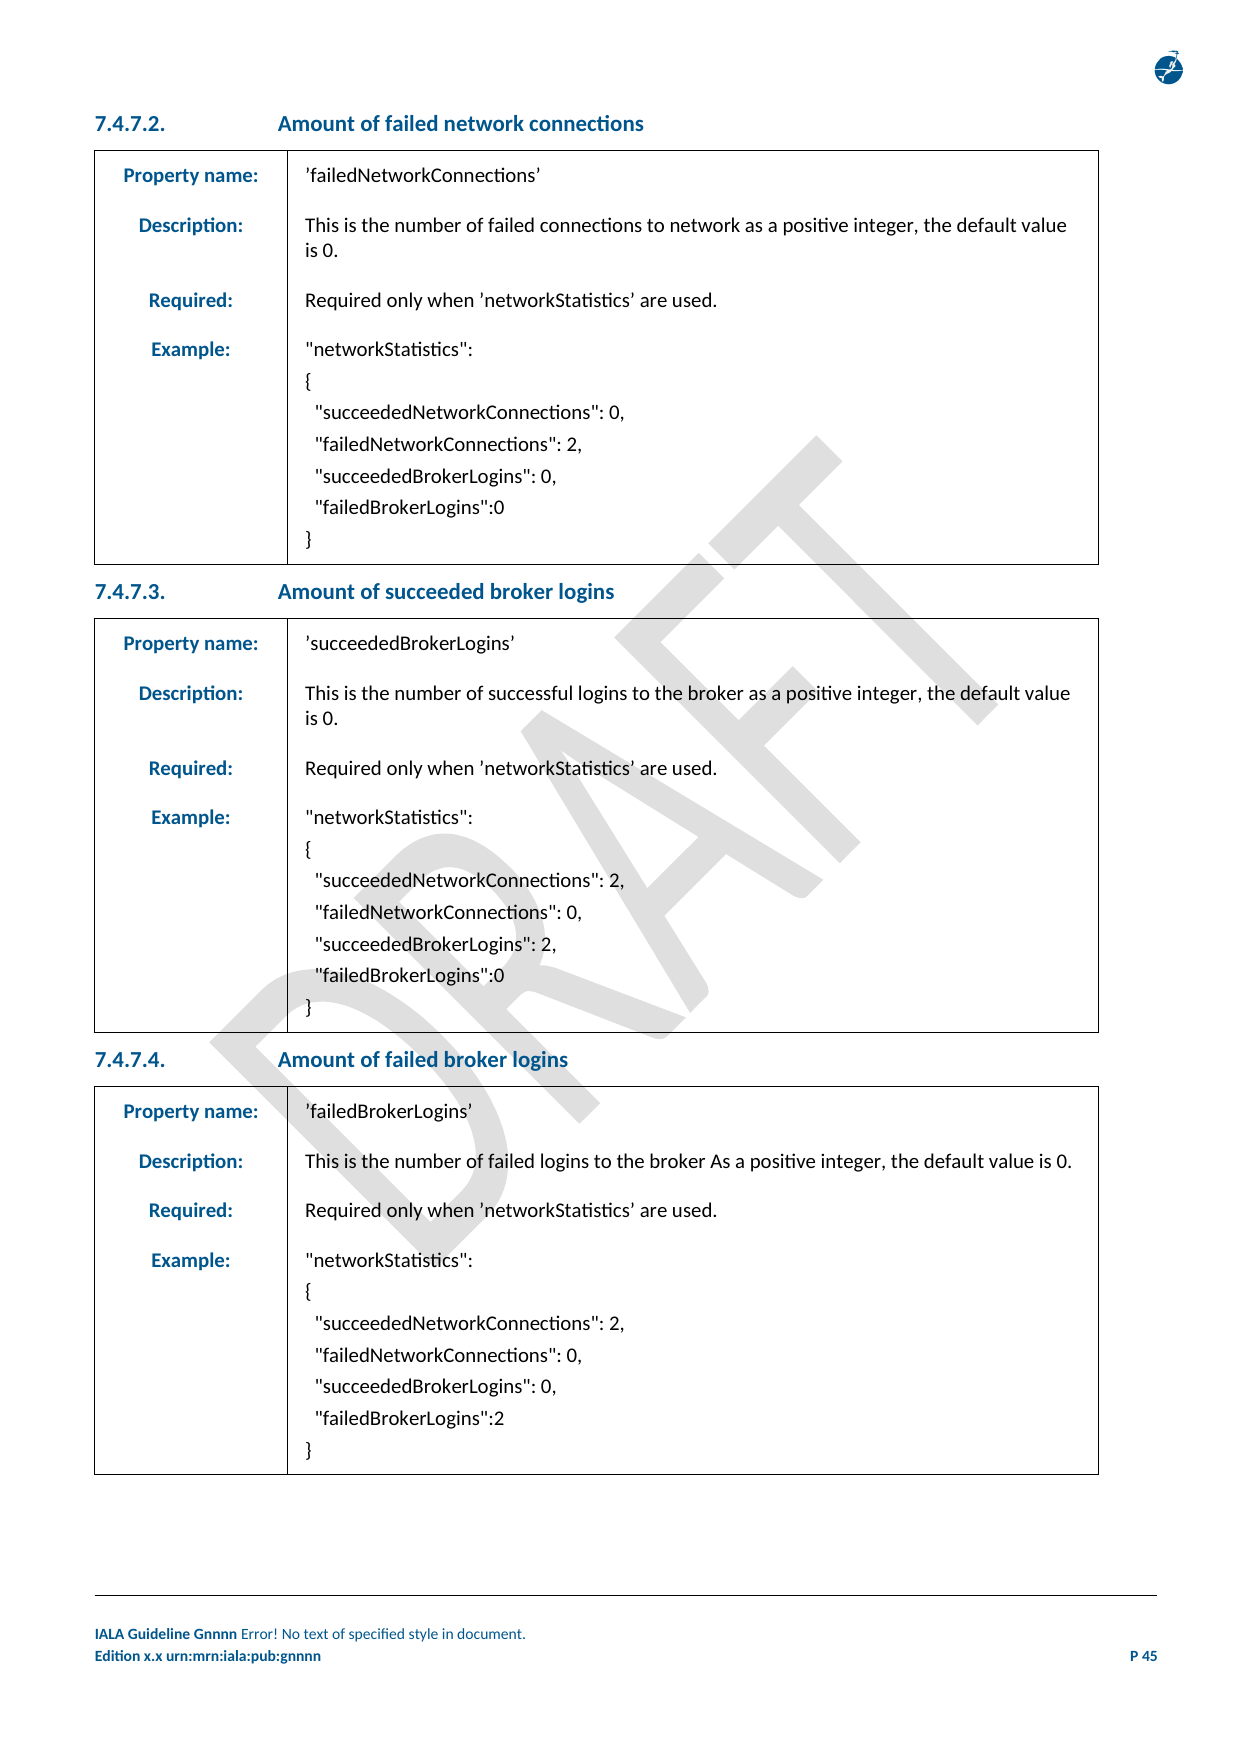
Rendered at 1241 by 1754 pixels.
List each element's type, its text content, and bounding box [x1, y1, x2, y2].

table_cell This is the number of failed logins to the broker As a positive integer, the default value is 0. [288, 1136, 1098, 1185]
table_cell Example: [95, 792, 287, 1032]
table_cell Description: [95, 200, 287, 275]
table_cell "networkStatistics": { "succeededNetworkConnections": 2, "failedNetworkConnections": 0, "succeededBrokerLogins": 2, "failedBrokerLogins":0 } [288, 792, 1098, 1032]
table_cell This is the number of successful logins to the broker as a positive integer, the default value is 0. [288, 668, 1098, 743]
text Amount of failed broker logins [94, 1045, 1157, 1073]
table_cell Description: [95, 668, 287, 743]
table_cell This is the number of failed connections to network as a positive integer, the default value is 0. [288, 200, 1098, 275]
table_cell Description: [95, 1136, 287, 1185]
table_header Property name: [95, 1087, 287, 1136]
table_header ’failedBrokerLogins’ [288, 1087, 1098, 1136]
table_header ’succeededBrokerLogins’ [288, 619, 1098, 668]
table_cell Required only when ’networkStatistics’ are used. [288, 743, 1098, 792]
table_cell "networkStatistics": { "succeededNetworkConnections": 2, "failedNetworkConnections": 0, "succeededBrokerLogins": 0, "failedBrokerLogins":2 } [288, 1235, 1098, 1474]
table_cell Required only when ’networkStatistics’ are used. [288, 1185, 1098, 1235]
table_cell Example: [95, 1235, 287, 1474]
table_cell Example: [95, 324, 287, 563]
table_cell Required: [95, 743, 287, 792]
table_cell Required: [95, 1185, 287, 1235]
table_header Property name: [95, 151, 287, 200]
text Amount of succeeded broker logins [94, 577, 1157, 605]
text Amount of failed network connections [94, 109, 1157, 137]
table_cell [288, 275, 1098, 324]
table_header ’failedNetworkConnections’ [288, 151, 1098, 200]
table_cell Required: [95, 275, 287, 324]
table_cell "networkStatistics": { "succeededNetworkConnections": 0, "failedNetworkConnections": 2, "succeededBrokerLogins": 0, "failedBrokerLogins":0 } [288, 324, 1098, 563]
table_header Property name: [95, 619, 287, 668]
picture [1123, 0, 1241, 119]
